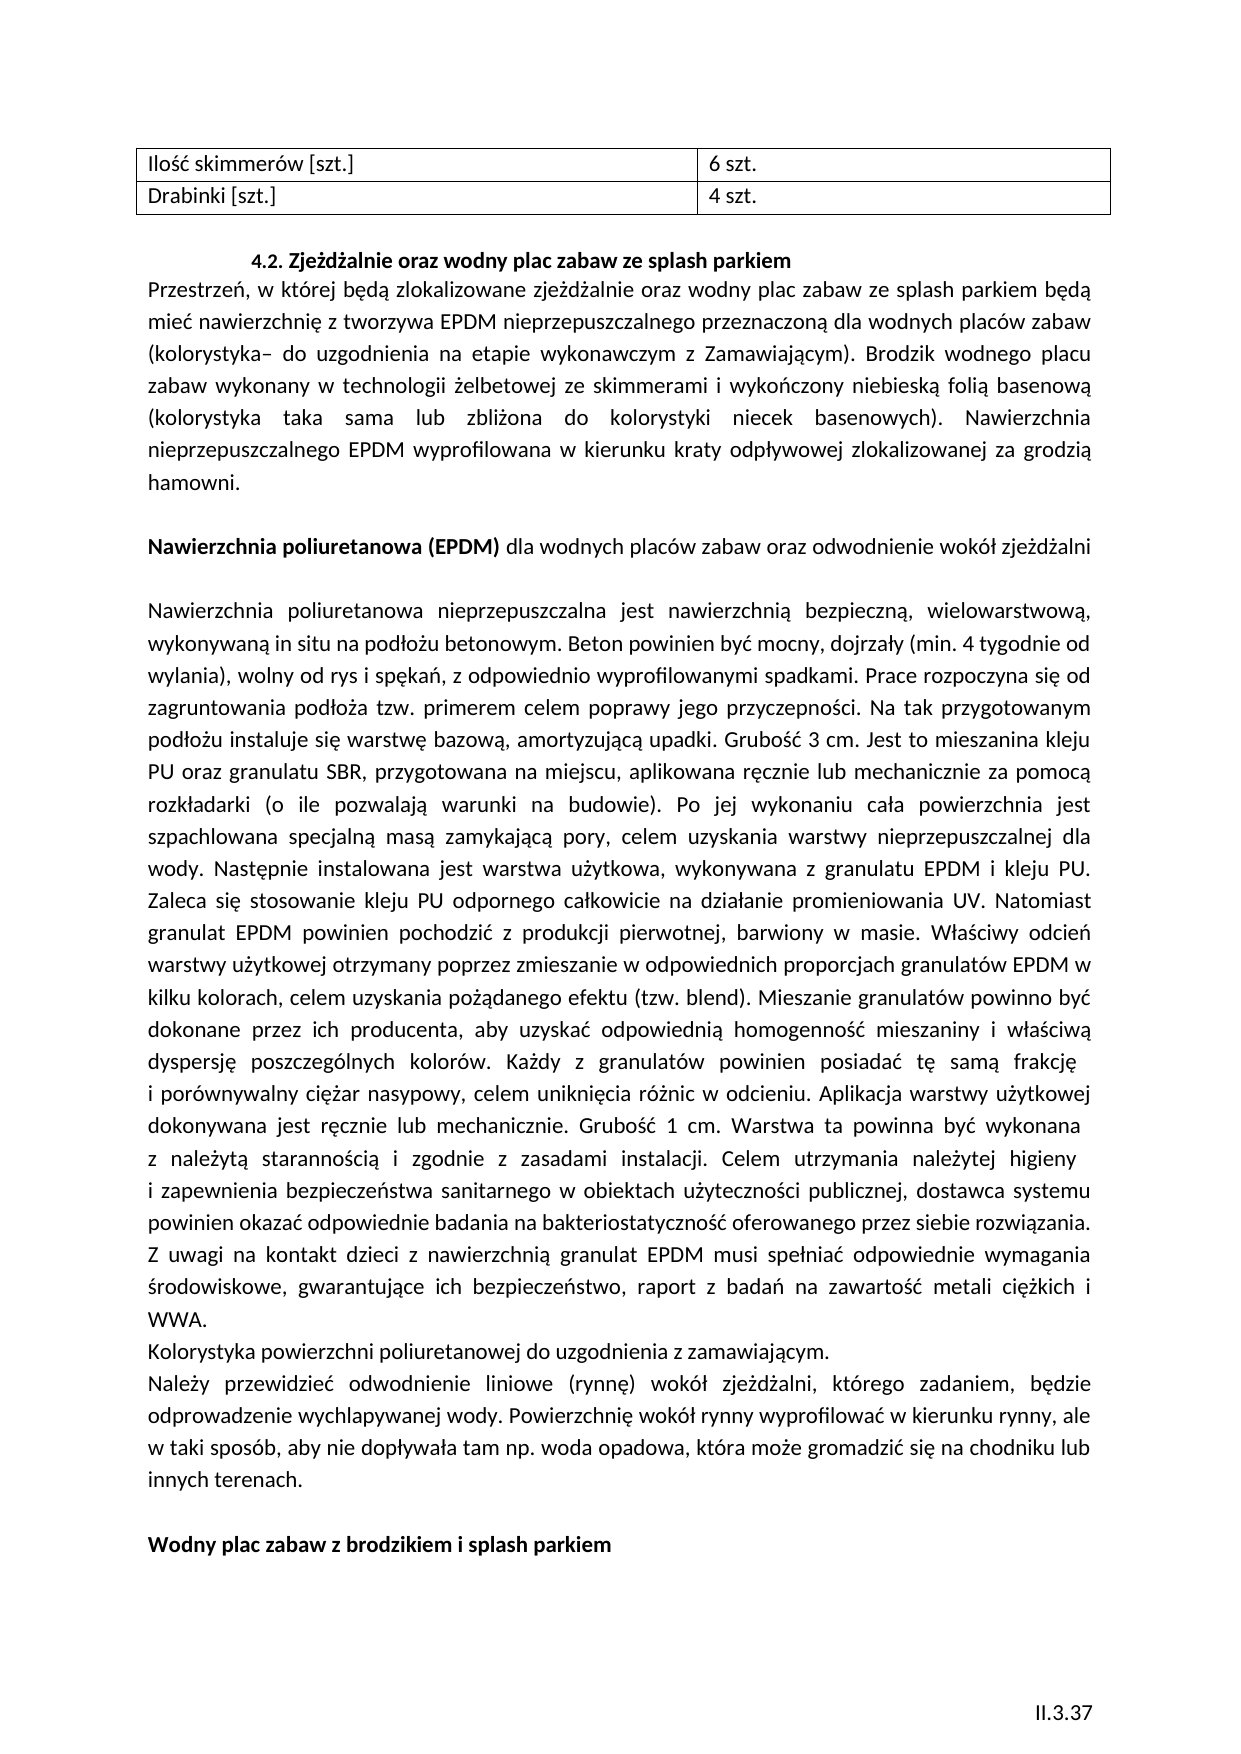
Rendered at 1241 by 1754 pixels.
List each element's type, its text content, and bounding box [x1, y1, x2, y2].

text Wodny plac zabaw z brodzikiem i splash parkiem [148, 1530, 1093, 1558]
text Należy przewidzieć odwodnienie liniowe (rynnę) wokół zjeżdżalni, którego zadaniem, będzie odprowadzenie wychlapywanej wody. Powierzchnię wokół rynny wyprofilować w kierunku rynny, ale w taki sposób, aby nie dopływała tam np. woda opadowa, która może gromadzić się na chodniku lub innych terenach. [148, 1369, 1093, 1494]
text Nawierzchnia poliuretanowa (EPDM) dla wodnych placów zabaw oraz odwodnienie wokół zjeżdżalni Nawierzchnia poliuretanowa nieprzepuszczalna jest nawierzchnią bezpieczną, wielowarstwową, wykonywaną in situ na podłożu betonowym. Beton powinien być mocny, dojrzały (min. 4 tygodnie od wylania), wolny od rys i spękań, z odpowiednio wyprofilowanymi spadkami. Prace rozpoczyna się od zagruntowania podłoża tzw. primerem celem poprawy jego przyczepności. Na tak przygotowanym podłożu instaluje się warstwę bazową, amortyzującą upadki. Grubość 3 cm. Jest to mieszanina kleju PU oraz granulatu SBR, przygotowana na miejscu, aplikowana ręcznie lub mechanicznie za pomocą rozkładarki (o ile pozwalają warunki na budowie). Po jej wykonaniu cała powierzchnia jest szpachlowana specjalną masą zamykającą pory, celem uzyskania warstwy nieprzepuszczalnej dla wody. Następnie instalowana jest warstwa użytkowa, wykonywana z granulatu EPDM i kleju PU. Zaleca się stosowanie kleju PU odpornego całkowicie na działanie promieniowania UV. Natomiast granulat EPDM powinien pochodzić z produkcji pierwotnej, barwiony w masie. Właściwy odcień warstwy użytkowej otrzymany poprzez zmieszanie w odpowiednich proporcjach granulatów EPDM w kilku kolorach, celem uzyskania pożądanego efektu (tzw. blend). Mieszanie granulatów powinno być dokonane przez ich producenta, aby uzyskać odpowiednią homogenność mieszaniny i właściwą dyspersję poszczególnych kolorów. Każdy z granulatów powinien posiadać tę samą frakcję i porównywalny ciężar nasypowy, celem uniknięcia różnic w odcieniu. Aplikacja warstwy użytkowej dokonywana jest ręcznie lub mechanicznie. Grubość 1 cm. Warstwa ta powinna być wykonana z należytą starannością i zgodnie z zasadami instalacji. Celem utrzymania należytej higieny i zapewnienia bezpieczeństwa sanitarnego w obiektach użyteczności publicznej, dostawca systemu powinien okazać odpowiednie badania na bakteriostatyczność oferowanego przez siebie rozwiązania. Z uwagi na kontakt dzieci z nawierzchnią granulat EPDM musi spełniać odpowiednie wymagania środowiskowe, gwarantujące ich bezpieczeństwo, raport z badań na zawartość metali ciężkich i WWA. [148, 532, 1093, 1333]
subtitle Zjeżdżalnie oraz wodny plac zabaw ze splash parkiem [251, 247, 1093, 275]
table_cell Drabinki [szt.] [137, 182, 697, 213]
table_cell 4 szt. [698, 182, 1110, 213]
text Przestrzeń, w której będą zlokalizowane zjeżdżalnie oraz wodny plac zabaw ze splash parkiem będą mieć nawierzchnię z tworzywa EPDM nieprzepuszczalnego przeznaczoną dla wodnych placów zabaw (kolorystyka– do uzgodnienia na etapie wykonawczym z Zamawiającym). Brodzik wodnego placu zabaw wykonany w technologii żelbetowej ze skimmerami i wykończony niebieską folią basenową (kolorystyka taka sama lub zbliżona do kolorystyki niecek basenowych). Nawierzchnia nieprzepuszczalnego EPDM wyprofilowana w kierunku kraty odpływowej zlokalizowanej za grodzią hamowni. [148, 275, 1093, 496]
table_cell 6 szt. [698, 149, 1110, 181]
text Kolorystyka powierzchni poliuretanowej do uzgodnienia z zamawiającym. [148, 1337, 1093, 1365]
table_cell Ilość skimmerów [szt.] [137, 149, 697, 181]
